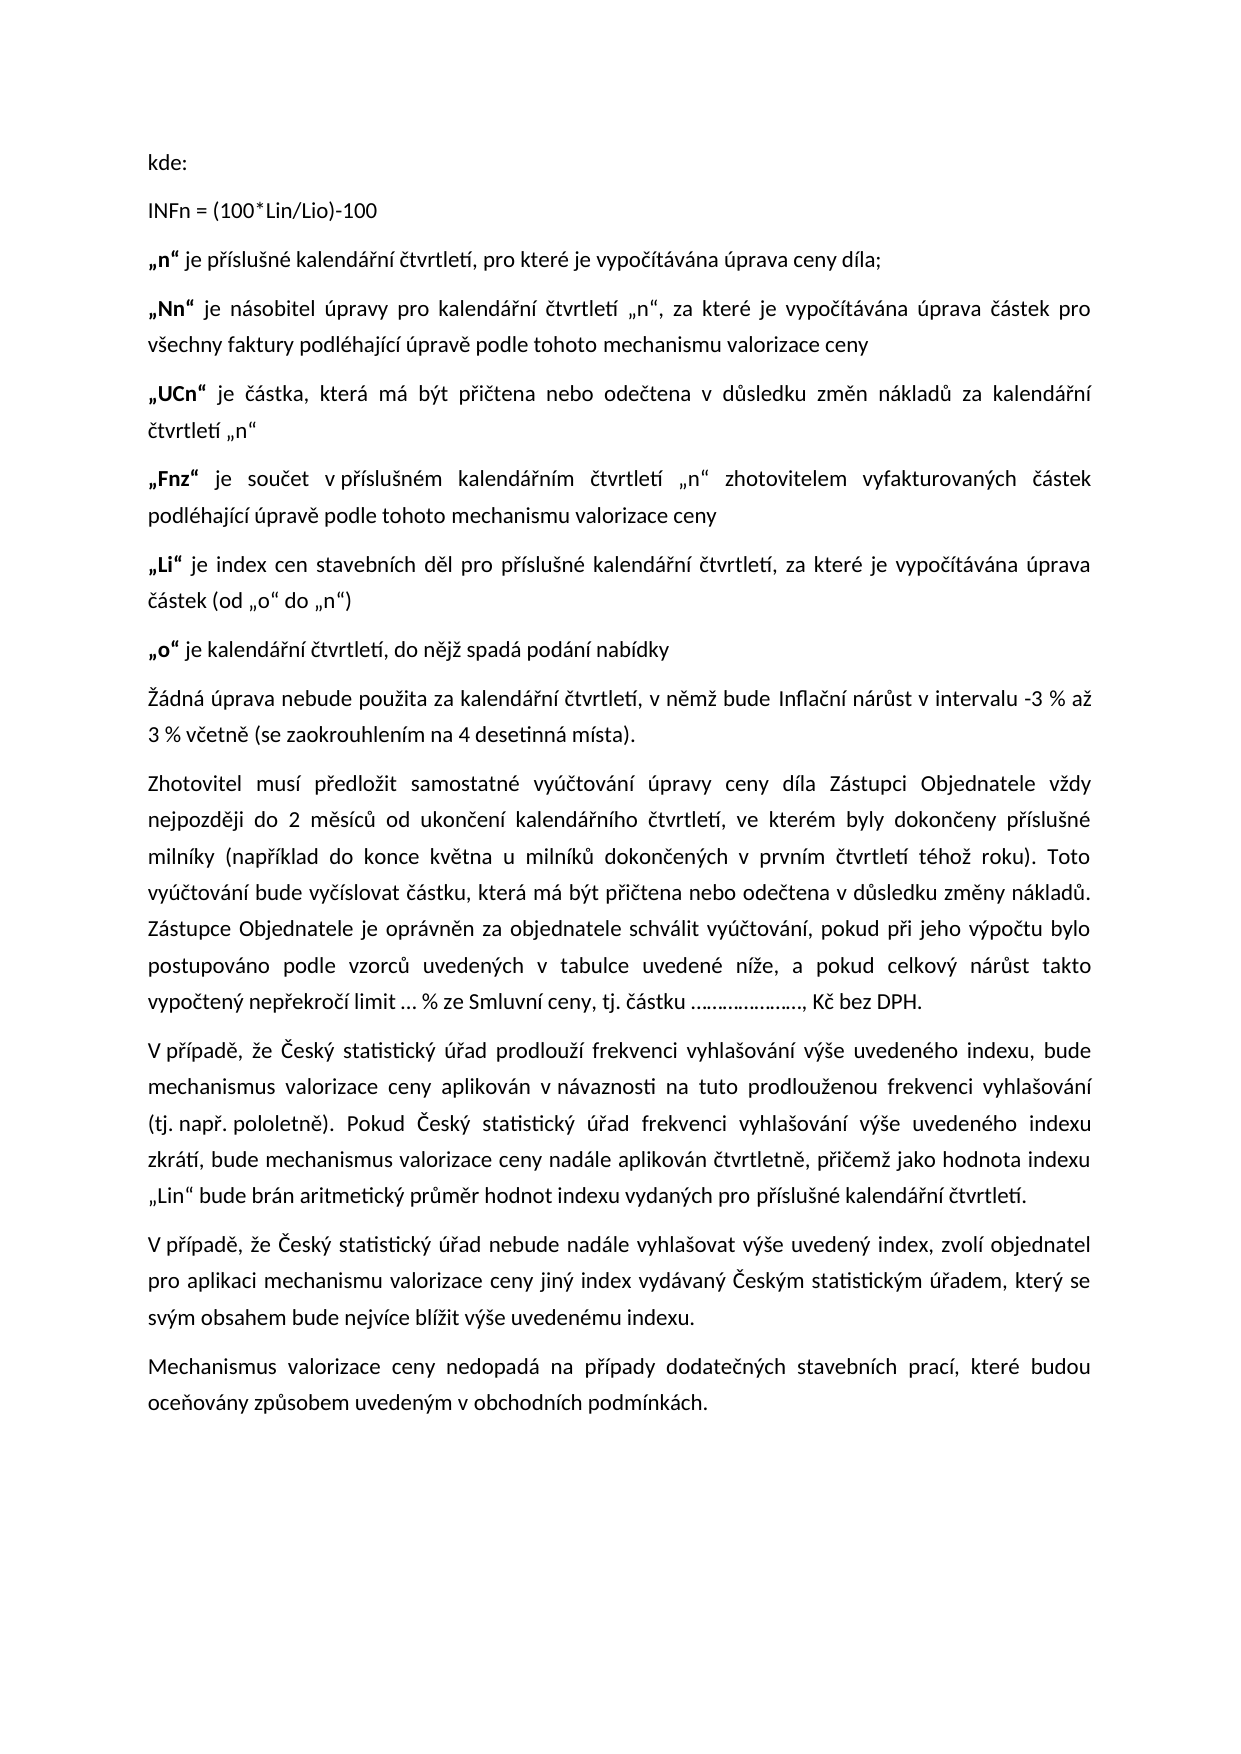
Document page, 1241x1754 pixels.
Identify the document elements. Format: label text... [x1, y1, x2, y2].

text „Li“ je index cen stavebních děl pro příslušné kalendářní čtvrtletí, za které je vypočítávána úprava částek (od „o“ do „n“) [148, 550, 1093, 614]
text Zhotovitel musí předložit samostatné vyúčtování úpravy ceny díla Zástupci Objednatele vždy nejpozději do 2 měsíců od ukončení kalendářního čtvrtletí, ve kterém byly dokončeny příslušné milníky (například do konce května u milníků dokončených v prvním čtvrtletí téhož roku). Toto vyúčtování bude vyčíslovat částku, která má být přičtena nebo odečtena v důsledku změny nákladů. Zástupce Objednatele je oprávněn za objednatele schválit vyúčtování, pokud při jeho výpočtu bylo postupováno podle vzorců uvedených v tabulce uvedené níže, a pokud celkový nárůst takto vypočtený nepřekročí limit … % ze Smluvní ceny, tj. částku …………………, Kč bez DPH. [148, 769, 1093, 1015]
text Žádná úprava nebude použita za kalendářní čtvrtletí, v němž bude Inflační nárůst v intervalu -3 % až 3 % včetně (se zaokrouhlením na 4 desetinná místa). [148, 684, 1093, 748]
text „Nn“ je násobitel úpravy pro kalendářní čtvrtletí „n“, za které je vypočítávána úprava částek pro všechny faktury podléhající úpravě podle tohoto mechanismu valorizace ceny [148, 294, 1093, 358]
text „n“ je příslušné kalendářní čtvrtletí, pro které je vypočítávána úprava ceny díla; [148, 245, 1093, 273]
text V případě, že Český statistický úřad nebude nadále vyhlašovat výše uvedený index, zvolí objednatel pro aplikaci mechanismu valorizace ceny jiný index vydávaný Českým statistickým úřadem, který se svým obsahem bude nejvíce blížit výše uvedenému indexu. [148, 1230, 1093, 1331]
text „o“ je kalendářní čtvrtletí, do nějž spadá podání nabídky [148, 635, 1093, 663]
text kde: [148, 148, 1093, 176]
text INFn = (100*Lin/Lio)-100 [148, 196, 1093, 224]
text „UCn“ je částka, která má být přičtena nebo odečtena v důsledku změn nákladů za kalendářní čtvrtletí „n“ [148, 379, 1093, 444]
text V případě, že Český statistický úřad prodlouží frekvenci vyhlašování výše uvedeného indexu, bude mechanismus valorizace ceny aplikován v návaznosti na tuto prodlouženou frekvenci vyhlašování (tj. např. pololetně). Pokud Český statistický úřad frekvenci vyhlašování výše uvedeného indexu zkrátí, bude mechanismus valorizace ceny nadále aplikován čtvrtletně, přičemž jako hodnota indexu „Lin“ bude brán aritmetický průměr hodnot indexu vydaných pro příslušné kalendářní čtvrtletí. [148, 1036, 1093, 1209]
text Mechanismus valorizace ceny nedopadá na případy dodatečných stavebních prací, které budou oceňovány způsobem uvedeným v obchodních podmínkách. [148, 1352, 1093, 1416]
text „Fnz“ je součet v příslušném kalendářním čtvrtletí „n“ zhotovitelem vyfakturovaných částek podléhající úpravě podle tohoto mechanismu valorizace ceny [148, 464, 1093, 529]
